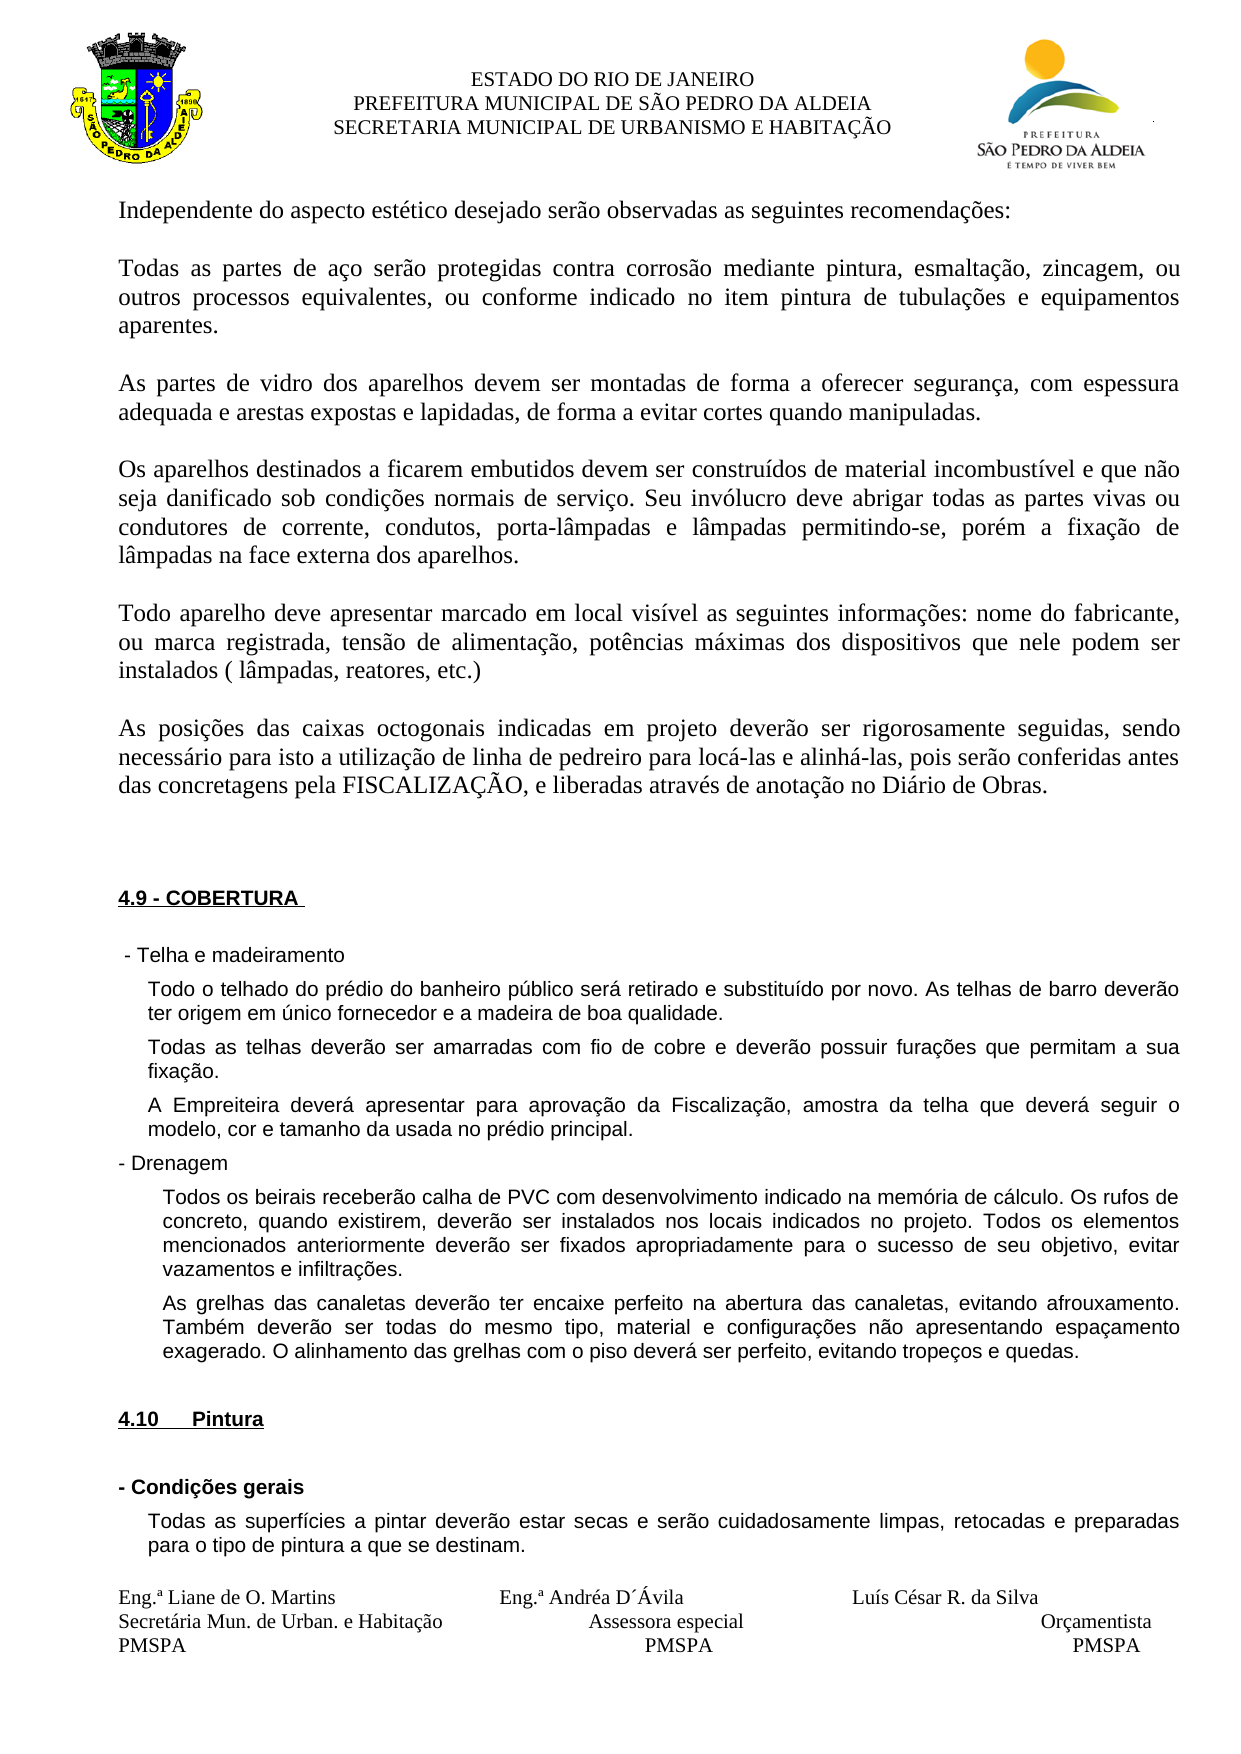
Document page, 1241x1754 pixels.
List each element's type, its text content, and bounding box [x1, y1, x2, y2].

text A Empreiteira deverá apresentar para aprovação da Fiscalização, amostra da telha que deverá seguir o modelo, cor e tamanho da usada no prédio principal. [148, 1093, 1181, 1141]
picture [63, 28, 206, 165]
list 4.10 Pintura [118, 1407, 1181, 1431]
text Todas as superfícies a pintar deverão estar secas e serão cuidadosamente limpas, retocadas e preparadas para o tipo de pintura a que se destinam. [148, 1508, 1181, 1556]
text Todo o telhado do prédio do banheiro público será retirado e substituído por novo. As telhas de barro deverão ter origem em único fornecedor e a madeira de boa qualidade. [148, 977, 1181, 1025]
text As grelhas das canaletas deverão ter encaixe perfeito na abertura das canaletas, evitando afrouxamento. Também deverão ser todas do mesmo tipo, material e configurações não apresentando espaçamento exagerado. O alinhamento das grelhas com o piso deverá ser perfeito, evitando tropeços e quedas. [162, 1291, 1181, 1363]
text - Drenagem [118, 1151, 1181, 1175]
text Todo aparelho deve apresentar marcado em local visível as seguintes informações: nome do fabricante, ou marca registrada, tensão de alimentação, potências máximas dos dispositivos que nele podem ser instalados ( lâmpadas, reatores, etc.) [118, 598, 1181, 684]
text Todas as telhas deverão ser amarradas com fio de cobre e deverão possuir furações que permitam a sua fixação. [148, 1035, 1181, 1083]
text As partes de vidro dos aparelhos devem ser montadas de forma a oferecer segurança, com espessura adequada e arestas expostas e lapidadas, de forma a evitar cortes quando manipuladas. [118, 368, 1181, 425]
text Todas as partes de aço serão protegidas contra corrosão mediante pintura, esmaltação, zincagem, ou outros processos equivalentes, ou conforme indicado no item pintura de tubulações e equipamentos aparentes. [118, 253, 1181, 339]
text As posições das caixas octogonais indicadas em projeto deverão ser rigorosamente seguidas, sendo necessário para isto a utilização de linha de pedreiro para locá-las e alinhá-las, pois serão conferidas antes das concretagens pela FISCALIZAÇÃO, e liberadas através de anotação no Diário de Obras. [118, 713, 1181, 799]
list - Condições gerais [118, 1474, 1181, 1498]
text Independente do aspecto estético desejado serão observadas as seguintes recomendações: [118, 195, 1181, 224]
text 4.9 - COBERTURA [118, 885, 1181, 909]
picture [972, 31, 1164, 171]
text Os aparelhos destinados a ficarem embutidos devem ser construídos de material incombustível e que não seja danificado sob condições normais de serviço. Seu invólucro deve abrigar todas as partes vivas ou condutores de corrente, condutos, porta-lâmpadas e lâmpadas permitindo-se, porém a fixação de lâmpadas na face externa dos aparelhos. [118, 454, 1181, 569]
list - Telha e madeiramento [118, 943, 1181, 967]
text Todos os beirais receberão calha de PVC com desenvolvimento indicado na memória de cálculo. Os rufos de concreto, quando existirem, deverão ser instalados nos locais indicados no projeto. Todos os elementos mencionados anteriormente deverão ser fixados apropriadamente para o sucesso de seu objetivo, evitar vazamentos e infiltrações. [162, 1185, 1181, 1281]
